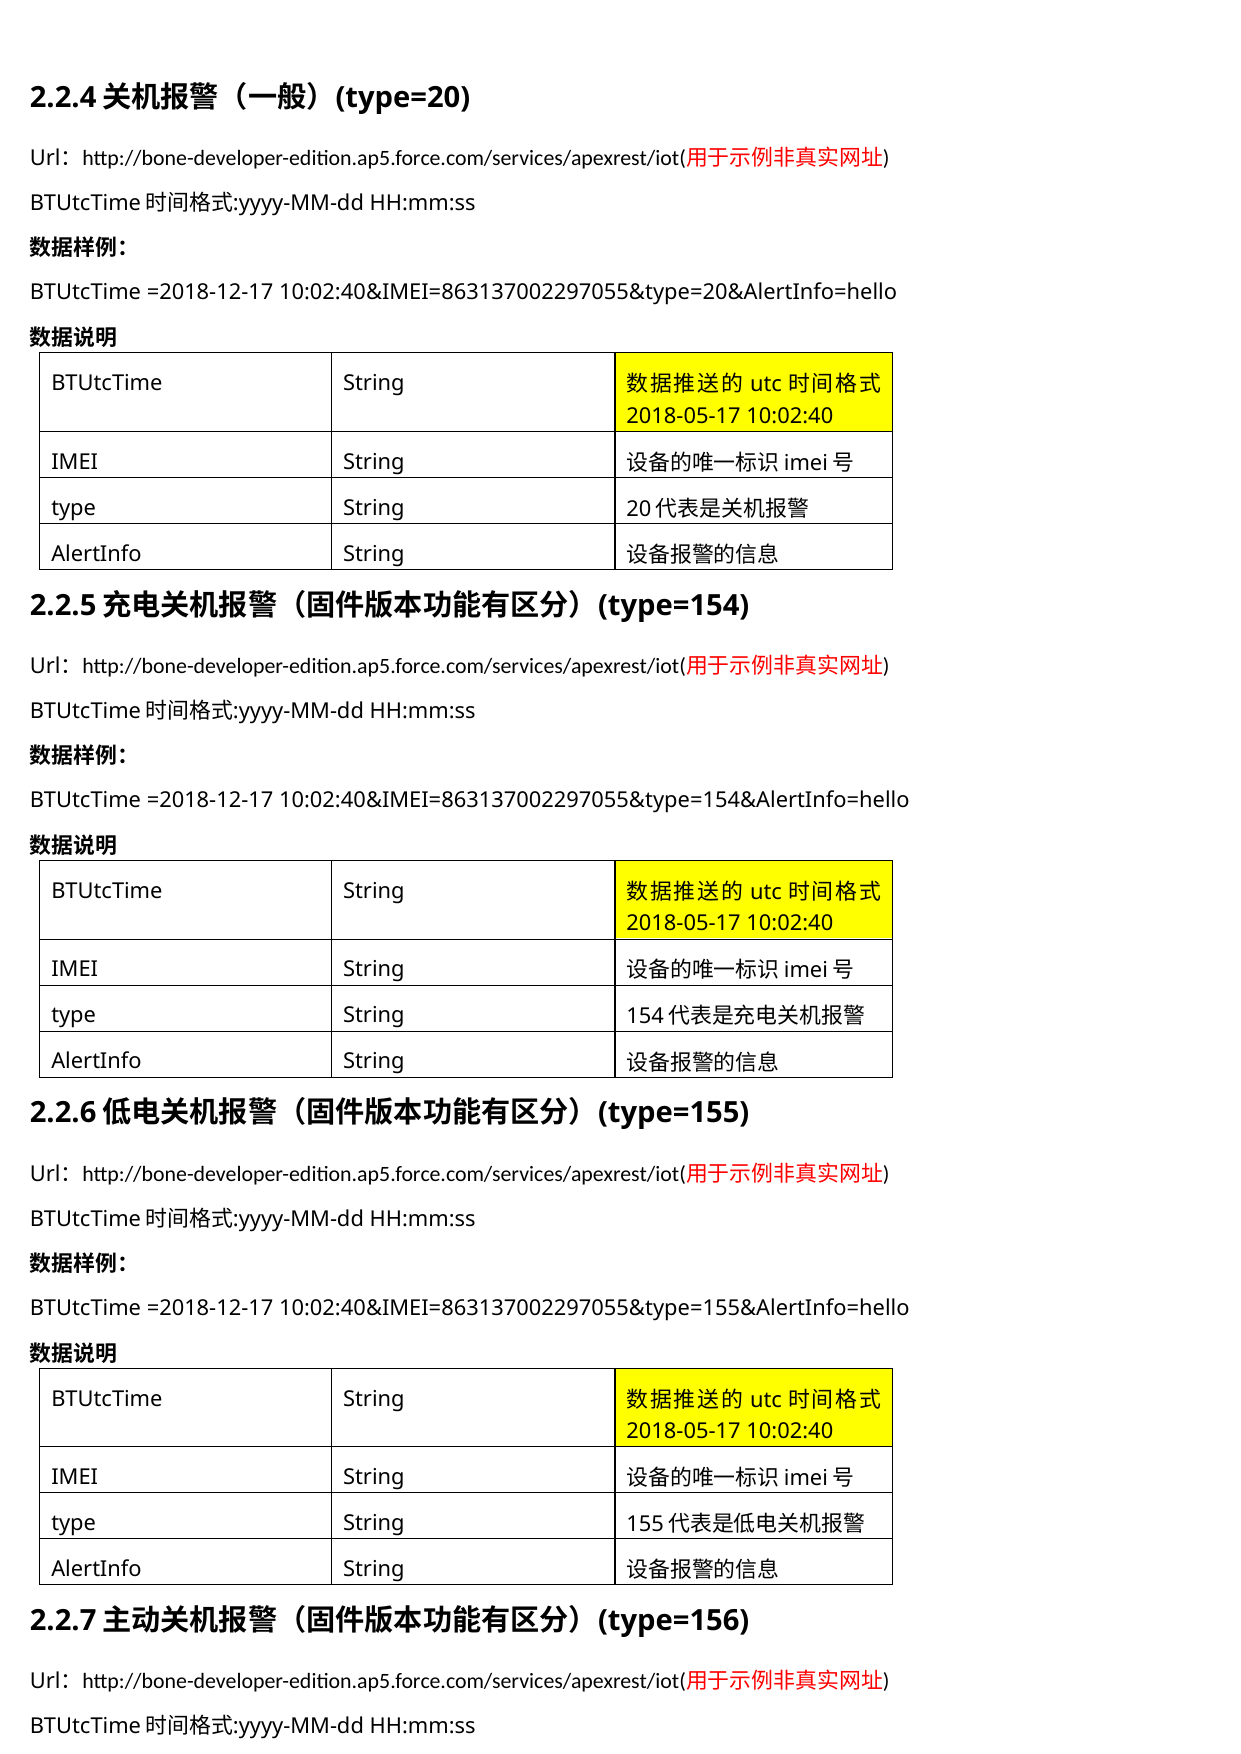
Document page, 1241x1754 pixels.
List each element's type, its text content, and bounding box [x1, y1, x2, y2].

text BTUtcTime时间格式:yyyy-MM-dd HH:mm:ss [29, 1708, 1211, 1740]
table_cell 设备的唯一标识imei号 [616, 1447, 892, 1492]
table_cell IMEI [40, 1447, 331, 1492]
text Url：http://bone-developer-edition.ap5.force.com/services/apexrest/iot(用于示例非真实网址) [29, 140, 1211, 172]
table_cell String [332, 986, 614, 1031]
table_cell IMEI [40, 940, 331, 984]
table_cell String [332, 940, 614, 984]
table_cell String [332, 1493, 614, 1538]
text BTUtcTime =2018-12-17 10:02:40&IMEI=863137002297055&type=155&AlertInfo=hello [29, 1290, 1211, 1323]
text Url：http://bone-developer-edition.ap5.force.com/services/apexrest/iot(用于示例非真实网址) [29, 1663, 1211, 1695]
table_cell 154代表是充电关机报警 [616, 986, 892, 1031]
table_header 数据推送的utc时间格式2018-05-17 10:02:40 [616, 861, 892, 938]
table_cell AlertInfo [40, 1032, 331, 1077]
table_cell String [332, 1032, 614, 1077]
table_cell 20代表是关机报警 [616, 478, 892, 523]
subtitle 2.2.7主动关机报警（固件版本功能有区分）(type=156) [29, 1585, 1211, 1650]
table_cell String [332, 432, 614, 477]
table_header String [332, 1369, 614, 1446]
table_cell IMEI [40, 432, 331, 477]
text BTUtcTime时间格式:yyyy-MM-dd HH:mm:ss [29, 1200, 1211, 1233]
table_cell AlertInfo [40, 524, 331, 569]
subtitle 2.2.6低电关机报警（固件版本功能有区分）(type=155) [29, 1078, 1211, 1143]
text BTUtcTime时间格式:yyyy-MM-dd HH:mm:ss [29, 185, 1211, 217]
text Url：http://bone-developer-edition.ap5.force.com/services/apexrest/iot(用于示例非真实网址) [29, 647, 1211, 680]
text BTUtcTime =2018-12-17 10:02:40&IMEI=863137002297055&type=154&AlertInfo=hello [29, 782, 1211, 815]
table_cell AlertInfo [40, 1539, 331, 1584]
table_cell String [332, 1447, 614, 1492]
table_cell 设备报警的信息 [616, 524, 892, 569]
table_header 数据推送的utc时间格式2018-05-17 10:02:40 [616, 353, 892, 431]
table_cell type [40, 478, 331, 523]
text 数据说明 [29, 320, 1211, 352]
text BTUtcTime时间格式:yyyy-MM-dd HH:mm:ss [29, 692, 1211, 725]
text 数据说明 [29, 1335, 1211, 1368]
table_header String [332, 861, 614, 938]
table_cell String [332, 1539, 614, 1584]
table_cell type [40, 1493, 331, 1538]
table_cell type [40, 986, 331, 1031]
table_cell 设备的唯一标识imei号 [616, 432, 892, 477]
table_cell String [332, 478, 614, 523]
table_header BTUtcTime [40, 861, 331, 938]
subtitle 2.2.4关机报警（一般）(type=20) [29, 62, 1211, 127]
text 数据样例： [29, 230, 1211, 262]
table_cell 设备的唯一标识imei号 [616, 940, 892, 984]
table_cell String [332, 524, 614, 569]
table_header BTUtcTime [40, 353, 331, 431]
text BTUtcTime =2018-12-17 10:02:40&IMEI=863137002297055&type=20&AlertInfo=hello [29, 275, 1211, 307]
table_header 数据推送的utc时间格式2018-05-17 10:02:40 [616, 1369, 892, 1446]
table_cell 155代表是低电关机报警 [616, 1493, 892, 1538]
text Url：http://bone-developer-edition.ap5.force.com/services/apexrest/iot(用于示例非真实网址) [29, 1155, 1211, 1188]
text 数据样例： [29, 1245, 1211, 1278]
table_header String [332, 353, 614, 431]
text 数据样例： [29, 737, 1211, 770]
text 数据说明 [29, 827, 1211, 860]
table_header BTUtcTime [40, 1369, 331, 1446]
table_cell 设备报警的信息 [616, 1032, 892, 1077]
table_cell 设备报警的信息 [616, 1539, 892, 1584]
subtitle 2.2.5充电关机报警（固件版本功能有区分）(type=154) [29, 570, 1211, 635]
